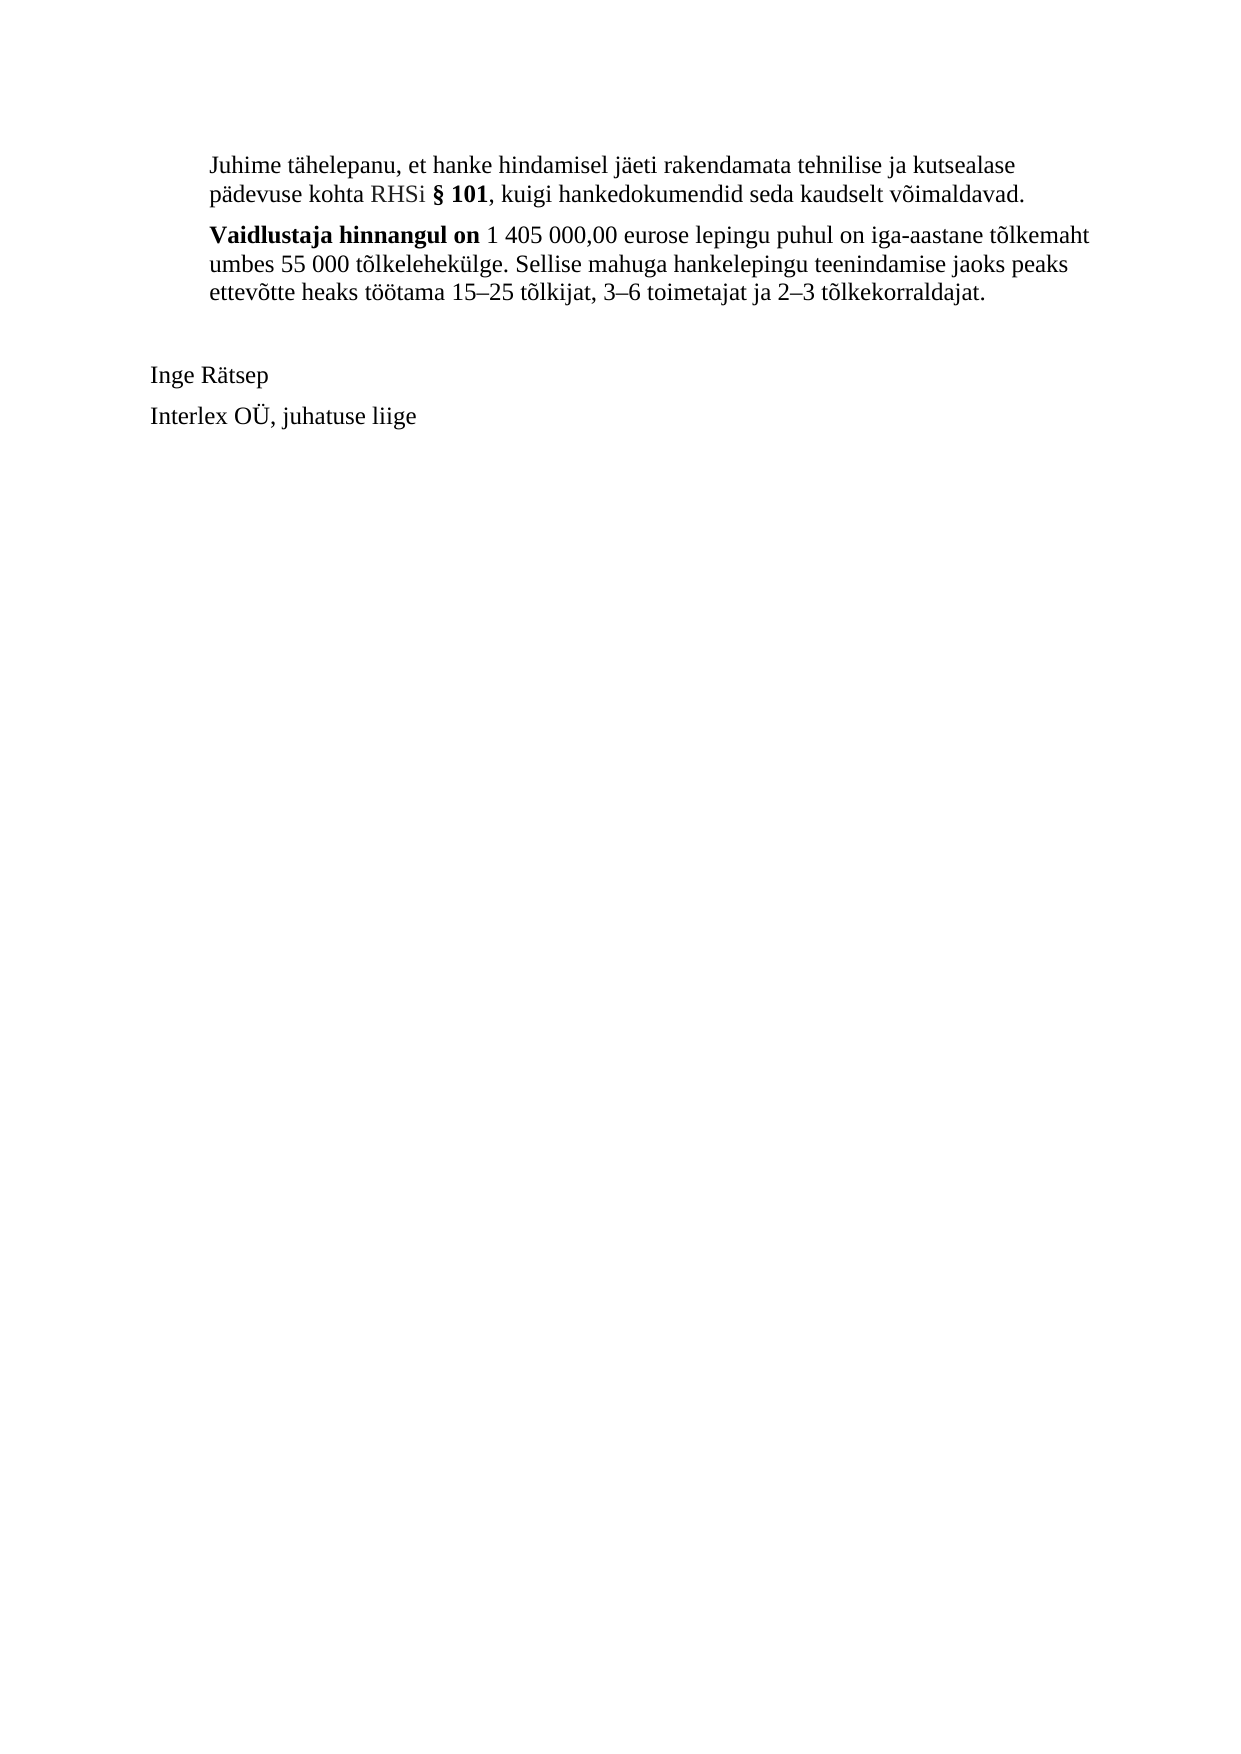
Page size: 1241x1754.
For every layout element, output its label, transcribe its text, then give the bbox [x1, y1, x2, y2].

text Vaidlustaja hinnangul on 1 405 000,00 eurose lepingu puhul on iga-aastane tõlkemaht umbes 55 000 tõlkelehekülge. Sellise mahuga hankelepingu teenindamise jaoks peaks ettevõtte heaks töötama 15–25 tõlkijat, 3–6 toimetajat ja 2–3 tõlkekorraldajat. [209, 220, 1107, 306]
text Interlex OÜ, juhatuse liige [150, 401, 1107, 430]
text Juhime tähelepanu, et hanke hindamisel jäeti rakendamata tehnilise ja kutsealase pädevuse kohta RHSi § 101, kuigi hankedokumendid seda kaudselt võimaldavad. [209, 150, 1107, 207]
text Inge Rätsep [150, 360, 1107, 389]
